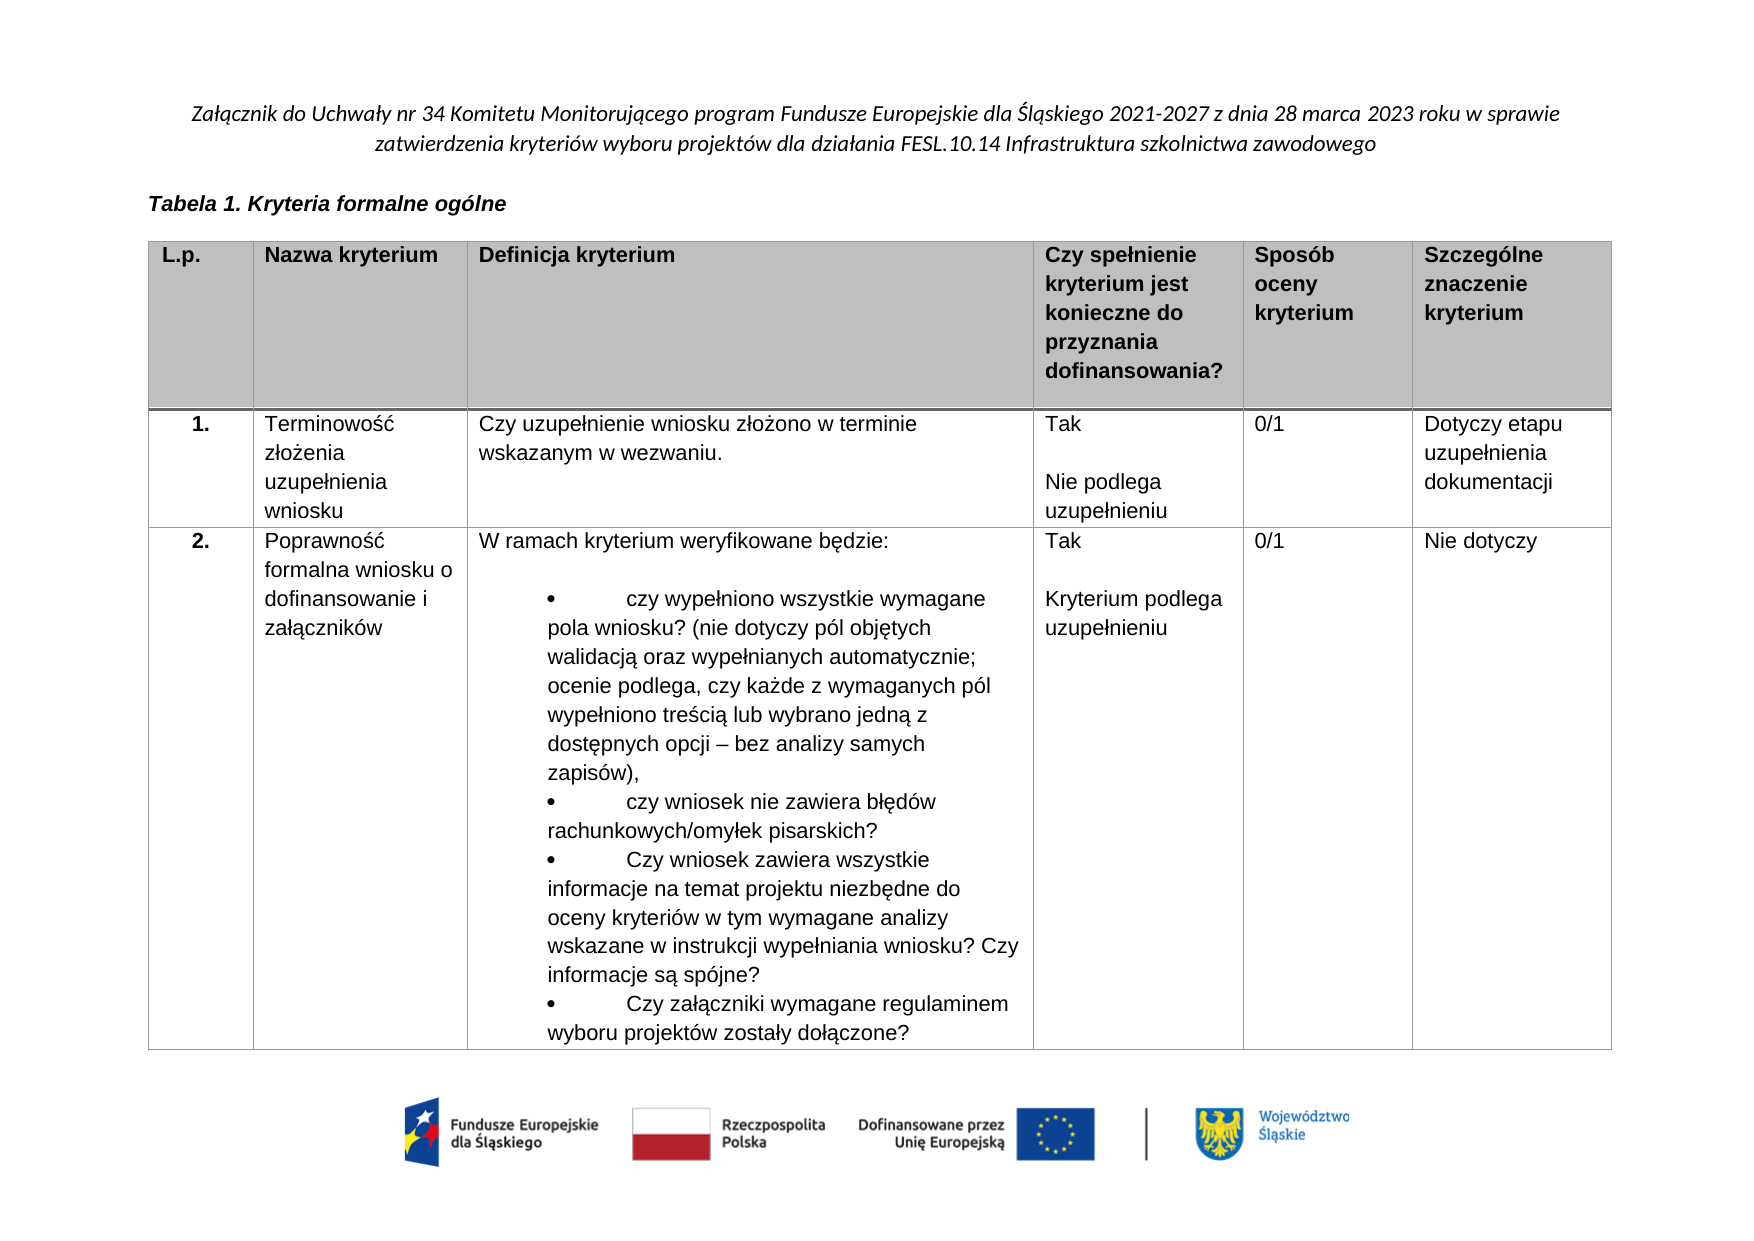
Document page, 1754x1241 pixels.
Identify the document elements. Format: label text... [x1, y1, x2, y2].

table_cell Terminowość złożenia uzupełnienia wniosku [254, 411, 467, 527]
table_cell [149, 528, 253, 1049]
table_header Sposób oceny kryterium [1244, 242, 1412, 407]
table_cell Tak Kryterium podlega uzupełnieniu [1034, 528, 1243, 1049]
table_header Czy spełnienie kryterium jest konieczne do przyznania dofinansowania? [1034, 242, 1243, 407]
table_header Szczególne znaczenie kryterium [1413, 242, 1611, 407]
table_cell Czy uzupełnienie wniosku złożono w terminie wskazanym w wezwaniu. [468, 411, 1033, 527]
table_cell Poprawność formalna wniosku o dofinansowanie i załączników [254, 528, 467, 1049]
table_cell 0/1 [1244, 411, 1412, 527]
table_cell Nie dotyczy [1413, 528, 1611, 1049]
picture [404, 1097, 1350, 1167]
table_cell [149, 411, 253, 527]
table_header Definicja kryterium [468, 242, 1033, 407]
table_cell 0/1 [1244, 528, 1412, 1049]
table_header Nazwa kryterium [254, 242, 467, 407]
table_cell Tak Nie podlega uzupełnieniu [1034, 411, 1243, 527]
table_header L.p. [149, 242, 253, 407]
text Tabela 1. Kryteria formalne ogólne [148, 191, 1606, 216]
table_cell Dotyczy etapu uzupełnienia dokumentacji [1413, 411, 1611, 527]
